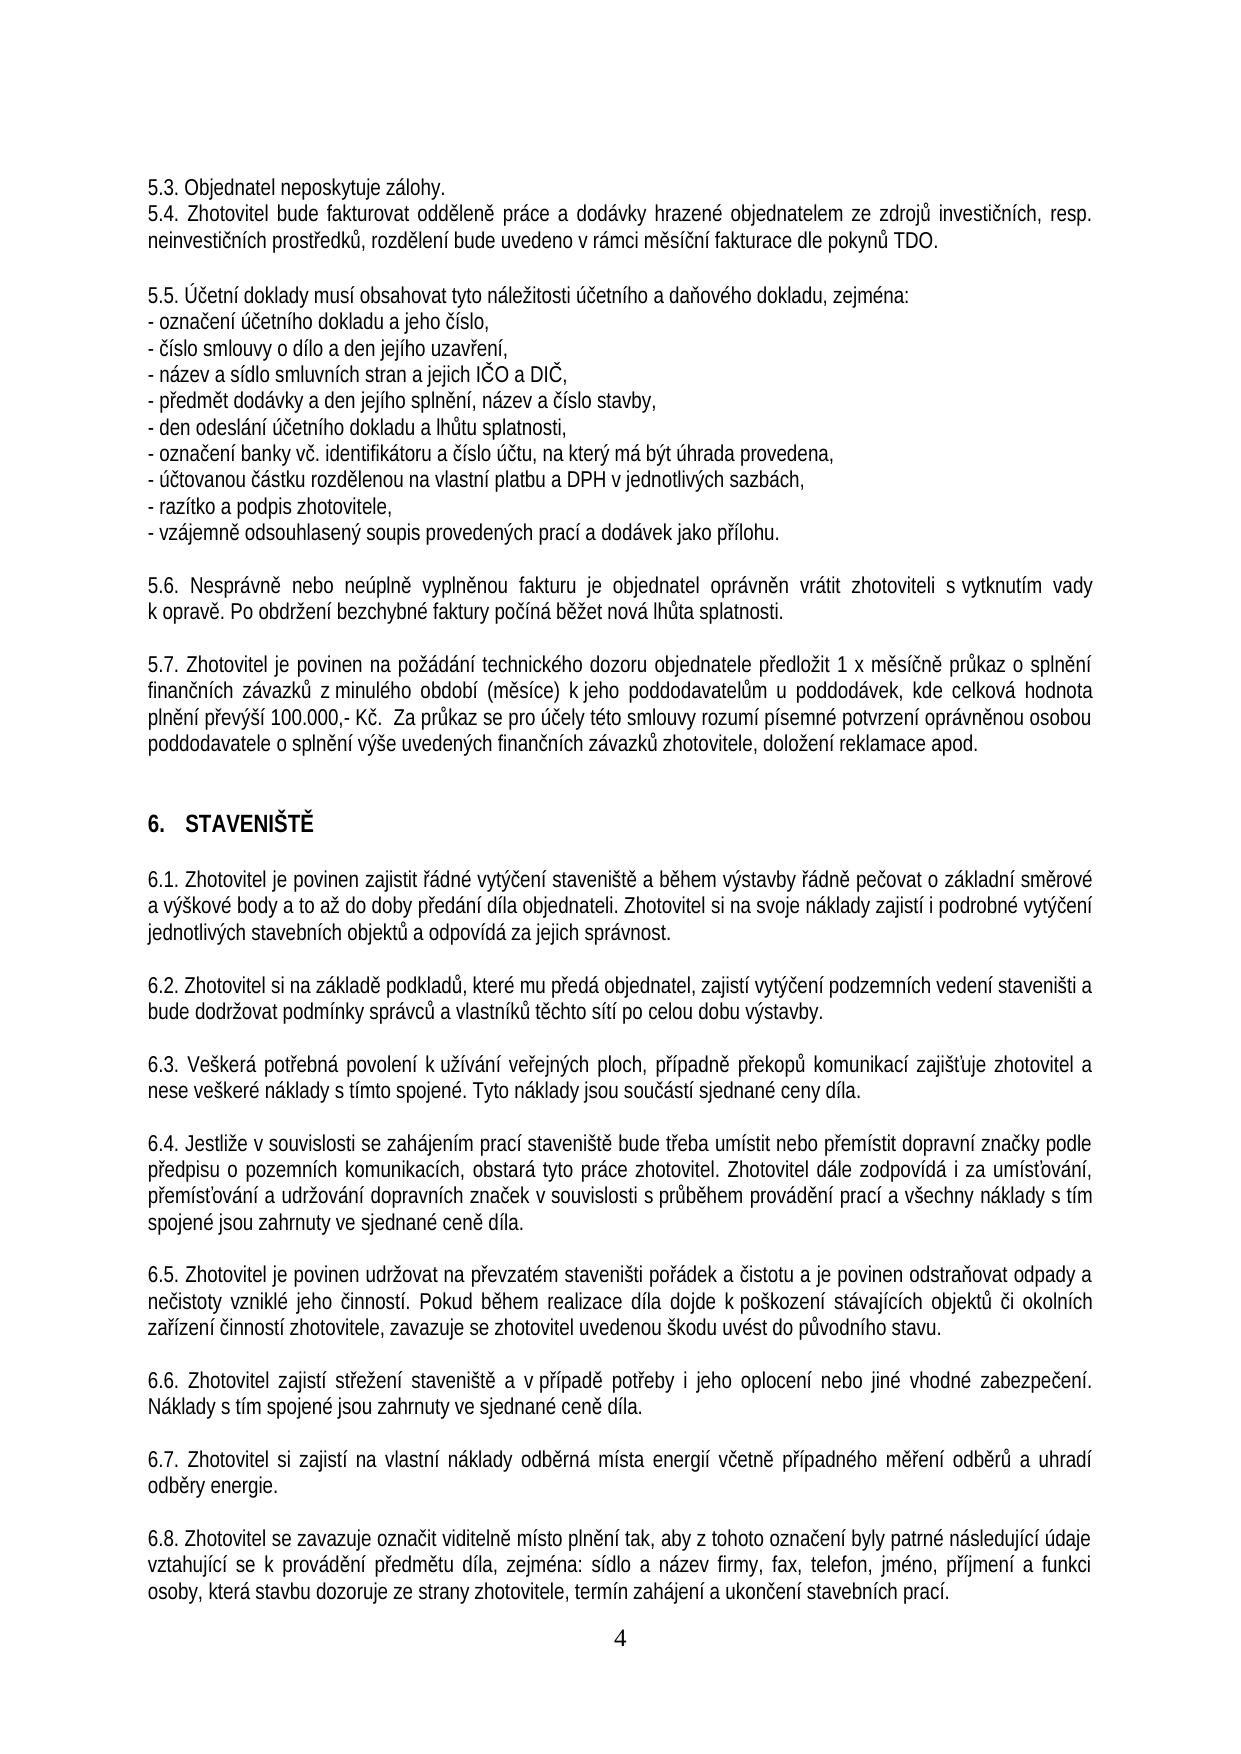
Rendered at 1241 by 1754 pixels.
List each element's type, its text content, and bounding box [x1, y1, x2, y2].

text 6.7. Zhotovitel si zajistí na vlastní náklady odběrná místa energií včetně případného měření odběrů a uhradí odběry energie. [148, 1446, 1093, 1499]
text 6.4. Jestliže v souvislosti se zahájením prací staveniště bude třeba umístit nebo přemístit dopravní značky podle předpisu o pozemních komunikacích, obstará tyto práce zhotovitel. Zhotovitel dále zodpovídá i za umísťování, přemísťování a udržování dopravních značek v souvislosti s průběhem provádění prací a všechny náklady s tím spojené jsou zahrnuty ve sjednané ceně díla. [148, 1130, 1093, 1235]
text 6.8. Zhotovitel se zavazuje označit viditelně místo plnění tak, aby z tohoto označení byly patrné následující údaje vztahující se k provádění předmětu díla, zejména: sídlo a název firmy, fax, telefon, jméno, příjmení a funkci osoby, která stavbu dozoruje ze strany zhotovitele, termín zahájení a ukončení stavebních prací. [148, 1525, 1093, 1604]
list 5.7. Zhotovitel je povinen na požádání technického dozoru objednatele předložit 1 x měsíčně průkaz o splnění finančních závazků z minulého období (měsíce) k jeho poddodavatelům u poddodávek, kde celková hodnota plnění převýší 100.000,- Kč. Za průkaz se pro účely této smlouvy rozumí písemné potvrzení oprávněnou osobou poddodavatele o splnění výše uvedených finančních závazků zhotovitele, doložení reklamace apod. [148, 651, 1093, 756]
title - den odeslání účetního dokladu a lhůtu splatnosti, [148, 413, 1093, 440]
title - označení účetního dokladu a jeho číslo, [148, 308, 1093, 334]
title - vzájemně odsouhlasený soupis provedených prací a dodávek jako přílohu. [148, 519, 1093, 545]
text 5.5. Účetní doklady musí obsahovat tyto náležitosti účetního a daňového dokladu, zejména: [148, 282, 1093, 308]
title - razítko a podpis zhotovitele, [148, 493, 1093, 519]
title - číslo smlouvy o dílo a den jejího uzavření, [148, 334, 1093, 361]
text 5.4. Zhotovitel bude fakturovat odděleně práce a dodávky hrazené objednatelem ze zdrojů investičních, resp. neinvestičních prostředků, rozdělení bude uvedeno v rámci měsíční fakturace dle pokynů TDO. [148, 200, 1093, 253]
text 6.5. Zhotovitel je povinen udržovat na převzatém staveništi pořádek a čistotu a je povinen odstraňovat odpady a nečistoty vzniklé jeho činností. Pokud během realizace díla dojde k poškození stávajících objektů či okolních zařízení činností zhotovitele, zavazuje se zhotovitel uvedenou škodu uvést do původního stavu. [148, 1261, 1093, 1341]
text 6.1. Zhotovitel je povinen zajistit řádné vytýčení staveniště a během výstavby řádně pečovat o základní směrové a výškové body a to až do doby předání díla objednateli. Zhotovitel si na svoje náklady zajistí i podrobné vytýčení jednotlivých stavebních objektů a odpovídá za jejich správnost. [148, 866, 1093, 945]
text 5.3. Objednatel neposkytuje zálohy. [148, 174, 1093, 200]
text 6.6. Zhotovitel zajistí střežení staveniště a v případě potřeby i jeho oplocení nebo jiné vhodné zabezpečení. Náklady s tím spojené jsou zahrnuty ve sjednané ceně díla. [148, 1367, 1093, 1419]
title - název a sídlo smluvních stran a jejich IČO a DIČ, [148, 361, 1093, 387]
subtitle Staveniště [148, 809, 1093, 837]
text 6.2. Zhotovitel si na základě podkladů, které mu předá objednatel, zajistí vytýčení podzemních vedení staveništi a bude dodržovat podmínky správců a vlastníků těchto sítí po celou dobu výstavby. [148, 972, 1093, 1024]
text 6.3. Veškerá potřebná povolení k užívání veřejných ploch, případně překopů komunikací zajišťuje zhotovitel a nese veškeré náklady s tímto spojené. Tyto náklady jsou součástí sjednané ceny díla. [148, 1051, 1093, 1103]
text 5.6. Nesprávně nebo neúplně vyplněnou fakturu je objednatel oprávněn vrátit zhotoviteli s vytknutím vady k opravě. Po obdržení bezchybné faktury počíná běžet nová lhůta splatnosti. [148, 572, 1093, 624]
title - označení banky vč. identifikátoru a číslo účtu, na který má být úhrada provedena, [148, 440, 1093, 466]
title - účtovanou částku rozdělenou na vlastní platbu a DPH v jednotlivých sazbách, [148, 466, 1093, 493]
title - předmět dodávky a den jejího splnění, název a číslo stavby, [148, 387, 1093, 413]
